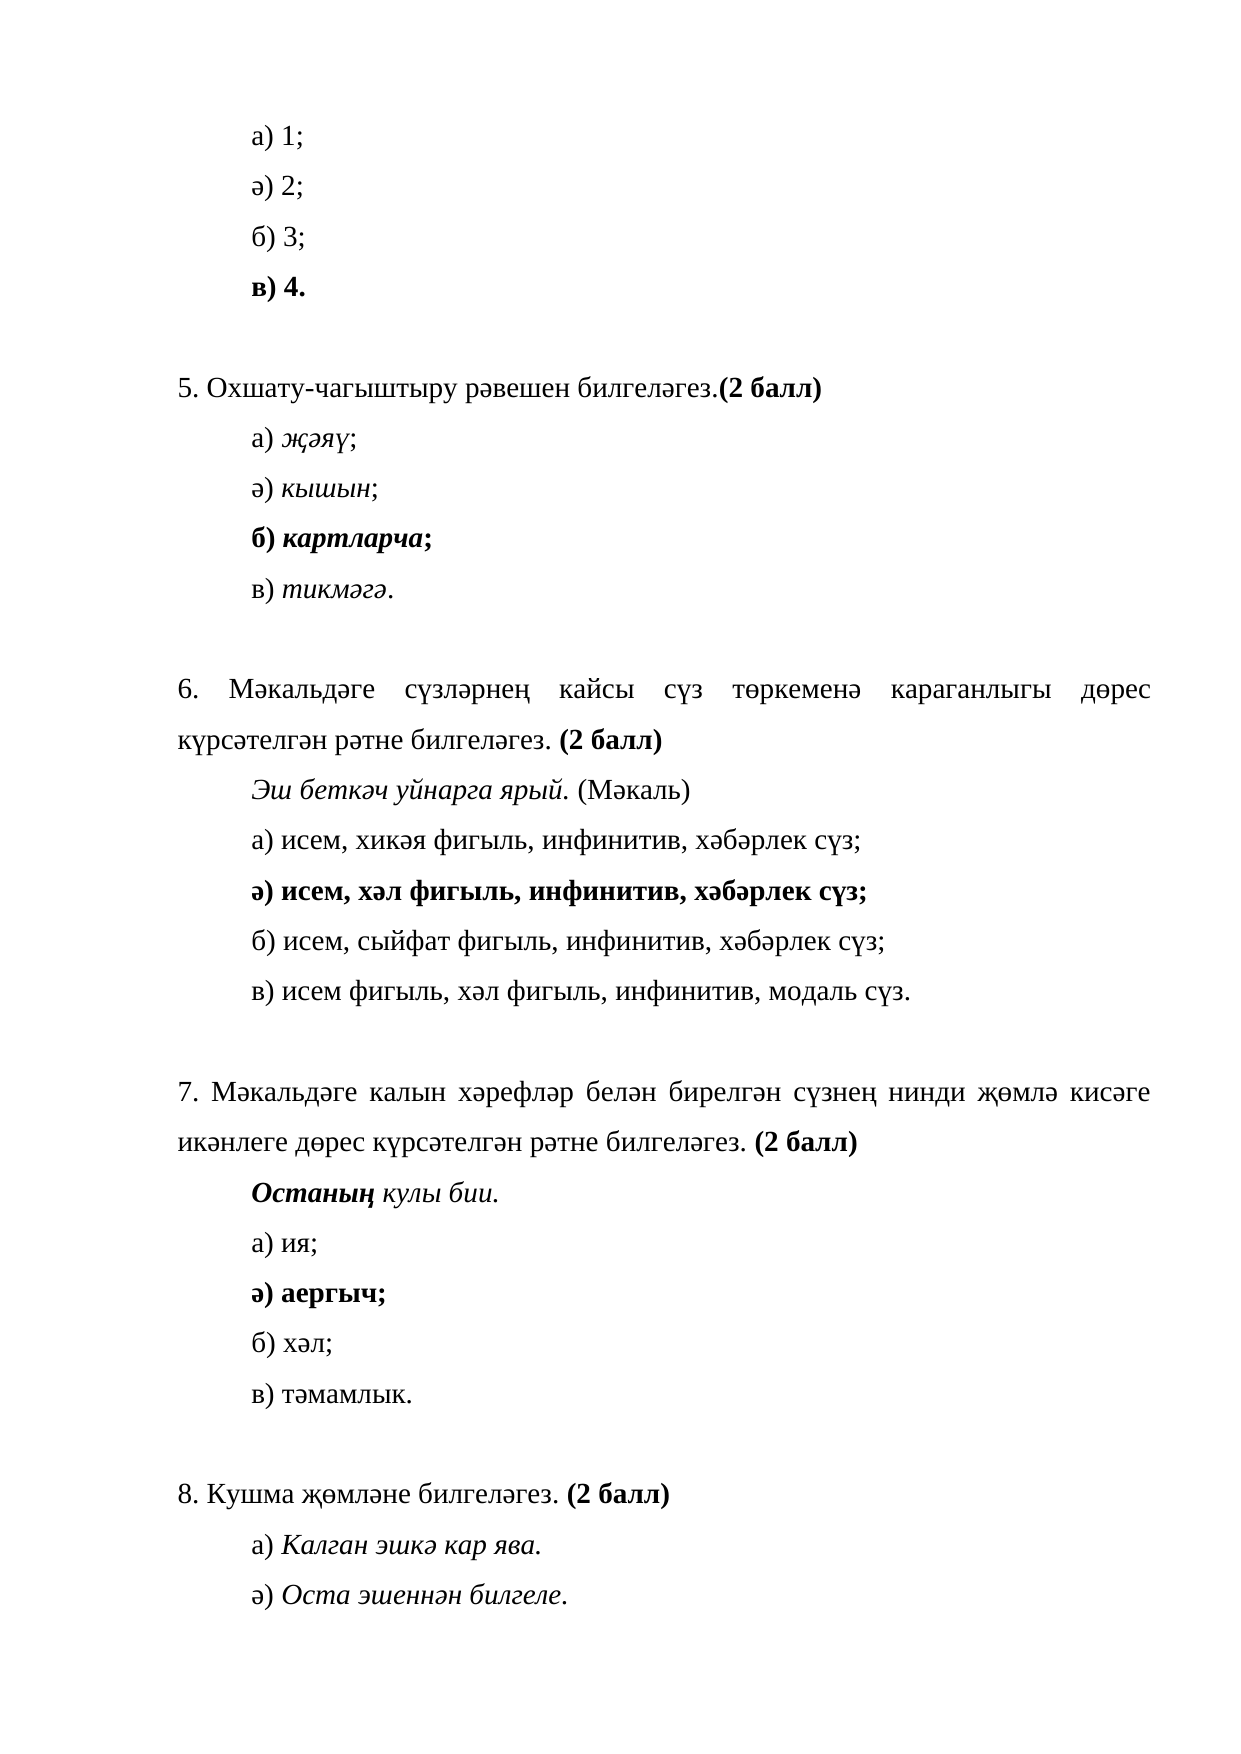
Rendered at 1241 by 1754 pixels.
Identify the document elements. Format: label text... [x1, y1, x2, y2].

text а) ия; [177, 1225, 1152, 1258]
text в) 4. [177, 269, 1152, 303]
text 6. Мәкальдәге сүзләрнең кайсы сүз төркеменә караганлыгы дөрес күрсәтелгән рәтне билгеләгез. (2 балл) [177, 672, 1152, 755]
text б) исем, сыйфат фигыль, инфинитив, хәбәрлек сүз; [177, 923, 1152, 957]
text ә) 2; [177, 168, 1152, 202]
text ә) исем, хәл фигыль, инфинитив, хәбәрлек сүз; [177, 873, 1152, 906]
text Останың кулы бии. [177, 1175, 1152, 1208]
text в) тәмамлык. [177, 1376, 1152, 1409]
text б) 3; [177, 219, 1152, 252]
text а) 1; [177, 118, 1152, 152]
text а) җәяү; [177, 420, 1152, 453]
text ә) кышын; [177, 470, 1152, 504]
text в) исем фигыль, хәл фигыль, инфинитив, модаль сүз. [177, 973, 1152, 1007]
text Эш беткәч уйнарга ярый. (Мәкаль) [177, 772, 1152, 806]
text 7. Мәкальдәге калын хәрефләр белән бирелгән сүзнең нинди җөмлә кисәге икәнлеге дөрес күрсәтелгән рәтне билгеләгез. (2 балл) [177, 1074, 1152, 1158]
text ә) Оста эшеннән билгеле. [177, 1577, 1152, 1611]
text а) исем, хикәя фигыль, инфинитив, хәбәрлек сүз; [177, 822, 1152, 856]
text в) тикмәгә. [177, 571, 1152, 604]
text 8. Кушма җөмләне билгеләгез. (2 балл) [177, 1477, 1152, 1510]
text ә) аергыч; [177, 1275, 1152, 1309]
text б) хәл; [177, 1326, 1152, 1359]
text а) Калган эшкә кар ява. [177, 1527, 1152, 1560]
text 5. Охшату-чагыштыру рәвешен билгеләгез.(2 балл) [177, 370, 1152, 403]
text б) картларча; [177, 521, 1152, 554]
